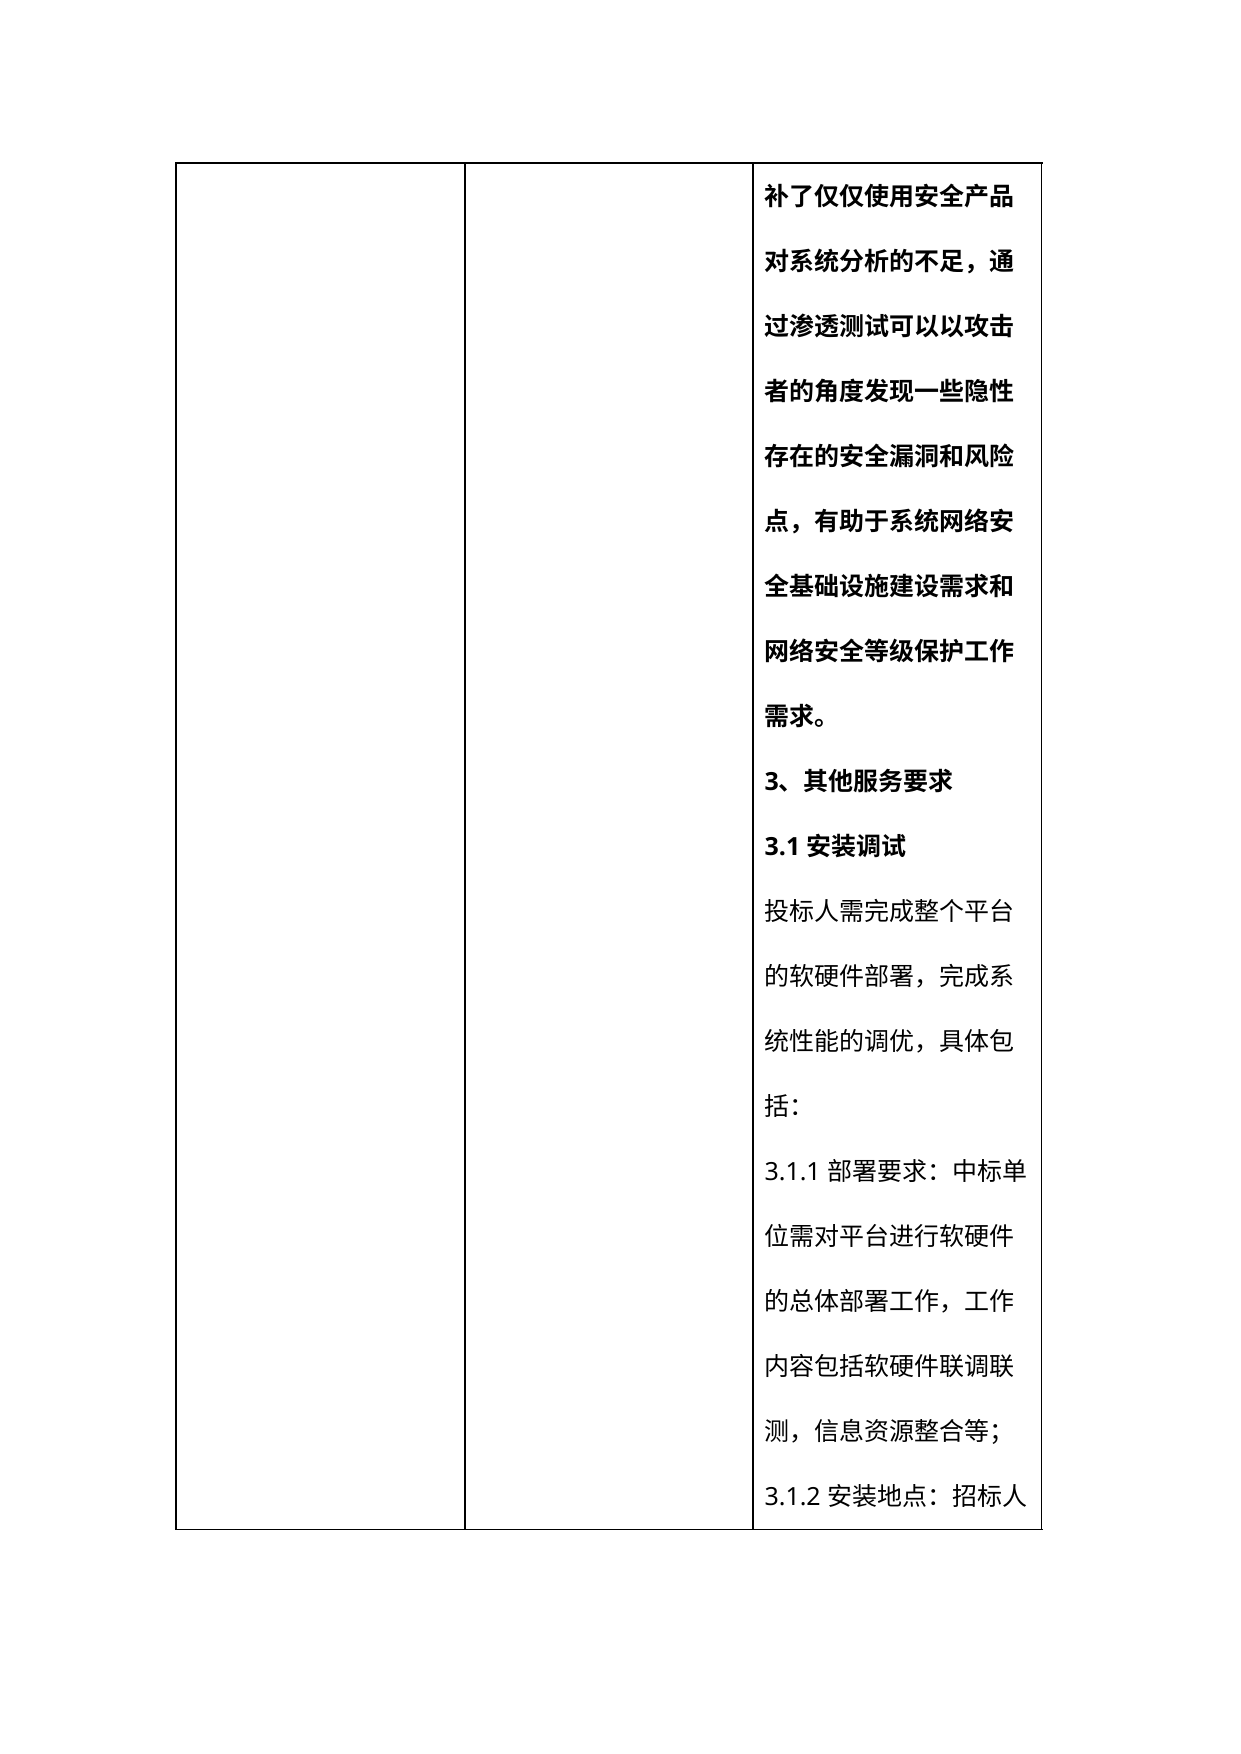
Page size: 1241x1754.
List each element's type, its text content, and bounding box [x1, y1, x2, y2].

table_cell [466, 164, 752, 1528]
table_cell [754, 164, 1041, 1528]
table_cell 1 [177, 164, 464, 1528]
